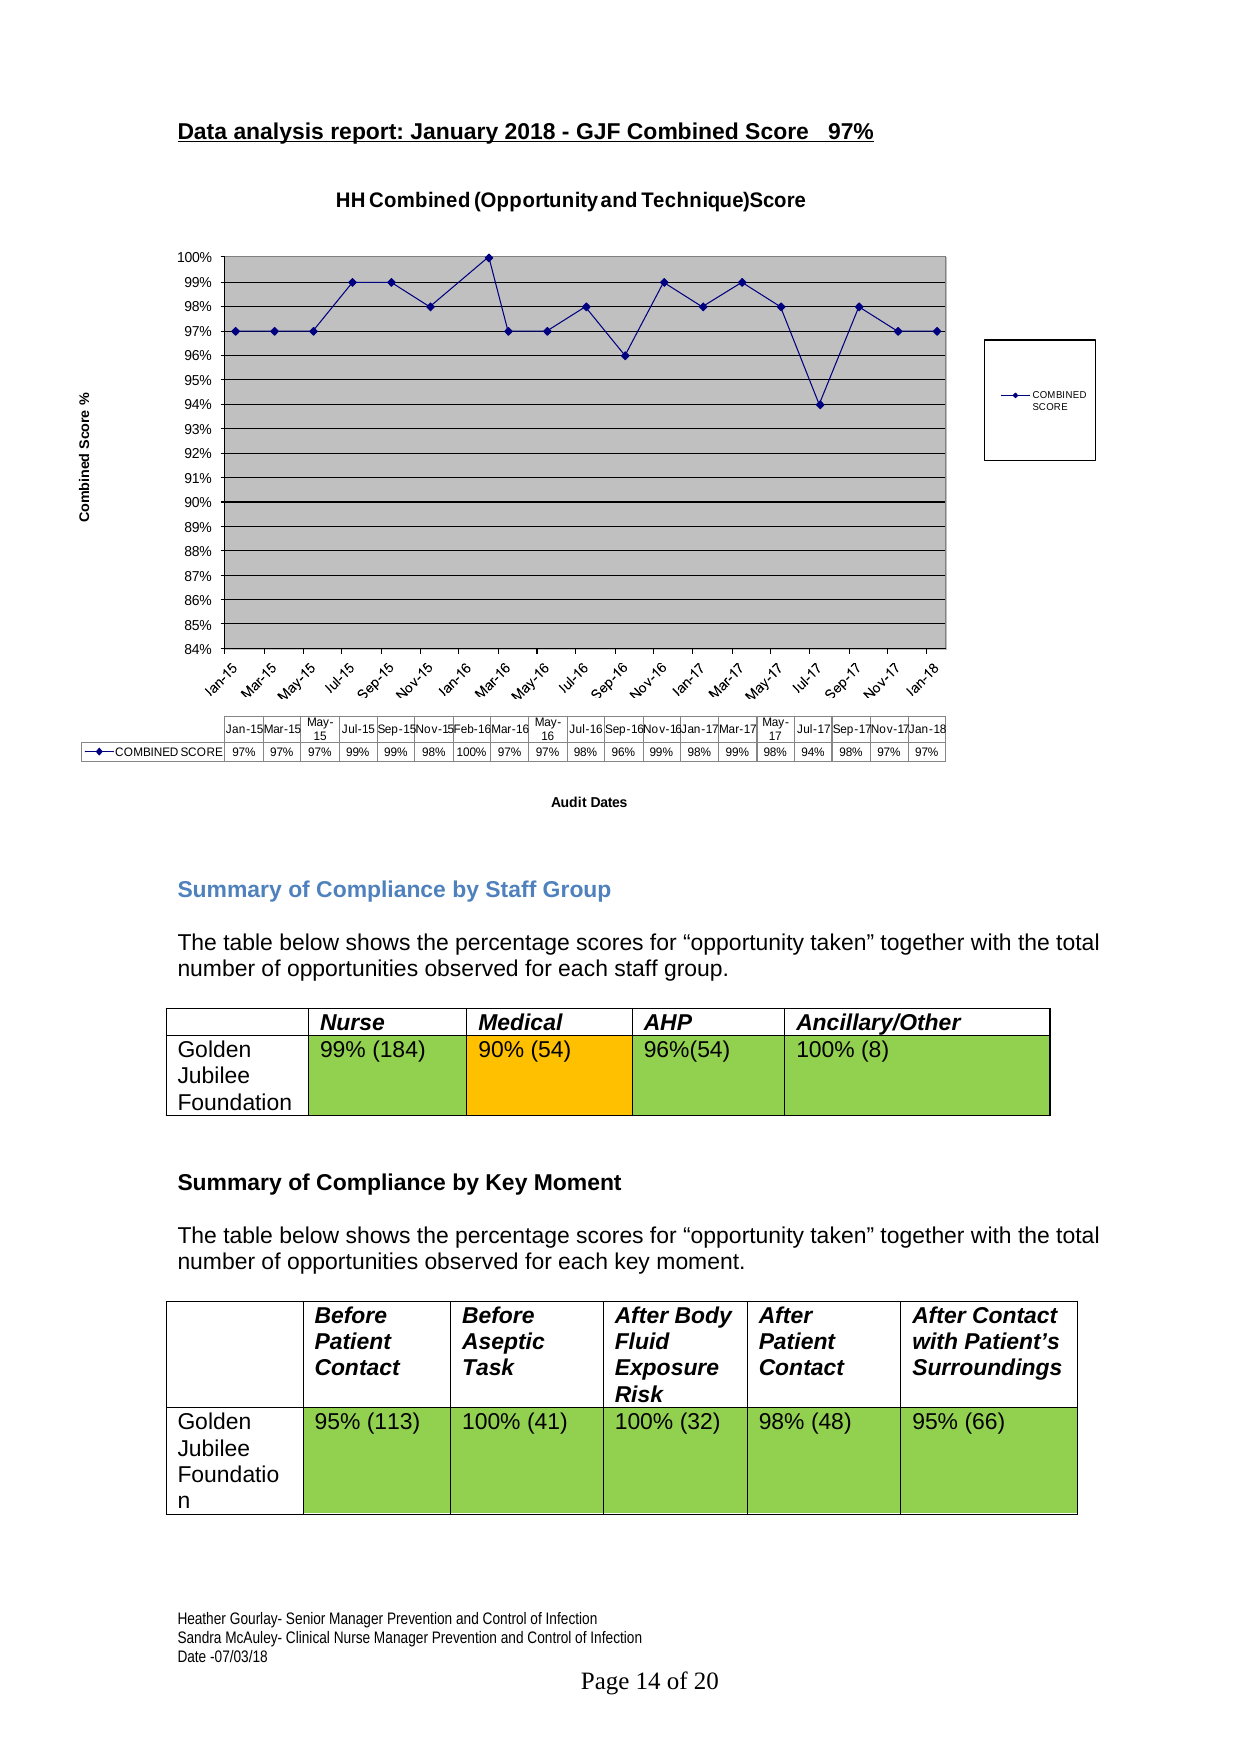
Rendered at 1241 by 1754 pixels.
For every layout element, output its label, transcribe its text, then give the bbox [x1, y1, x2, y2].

table_header Ancillary/Other [785, 1009, 1049, 1035]
text Summary of Compliance by Key Moment [177, 1169, 1122, 1195]
table_cell 90% (54) [467, 1036, 632, 1115]
text The table below shows the percentage scores for “opportunity taken” together with the total number of opportunities observed for each staff group. [177, 928, 1122, 981]
table_header [167, 1009, 308, 1035]
table_cell 100% (41) [451, 1408, 603, 1513]
table_header After Body Fluid Exposure Risk [604, 1302, 747, 1407]
table_header After Contact with Patient’s Surroundings [901, 1302, 1077, 1407]
table_cell Golden Jubilee Foundation [167, 1036, 308, 1115]
table_header AHP [633, 1009, 784, 1035]
table_cell 98% (48) [748, 1408, 900, 1513]
table_cell Golden Jubilee Foundation [167, 1408, 303, 1513]
table_cell 95% (66) [901, 1408, 1077, 1513]
table_header Before Aseptic Task [451, 1302, 603, 1407]
table_cell 99% (184) [309, 1036, 466, 1115]
table_header After Patient Contact [748, 1302, 900, 1407]
table_header [167, 1302, 303, 1407]
text The table below shows the percentage scores for “opportunity taken” together with the total number of opportunities observed for each key moment. [177, 1222, 1122, 1274]
table_header Medical [467, 1009, 632, 1035]
table_cell 100% (32) [604, 1408, 747, 1513]
table_cell 96%(54) [633, 1036, 784, 1115]
table_header Before Patient Contact [304, 1302, 450, 1407]
text Data analysis report: January 2018 - GJF Combined Score 97% [177, 118, 1122, 144]
subtitle Summary of Compliance by Staff Group [177, 876, 1122, 902]
table_cell 100% (8) [785, 1036, 1049, 1115]
table_cell 95% (113) [304, 1408, 450, 1513]
table_header Nurse [309, 1009, 466, 1035]
